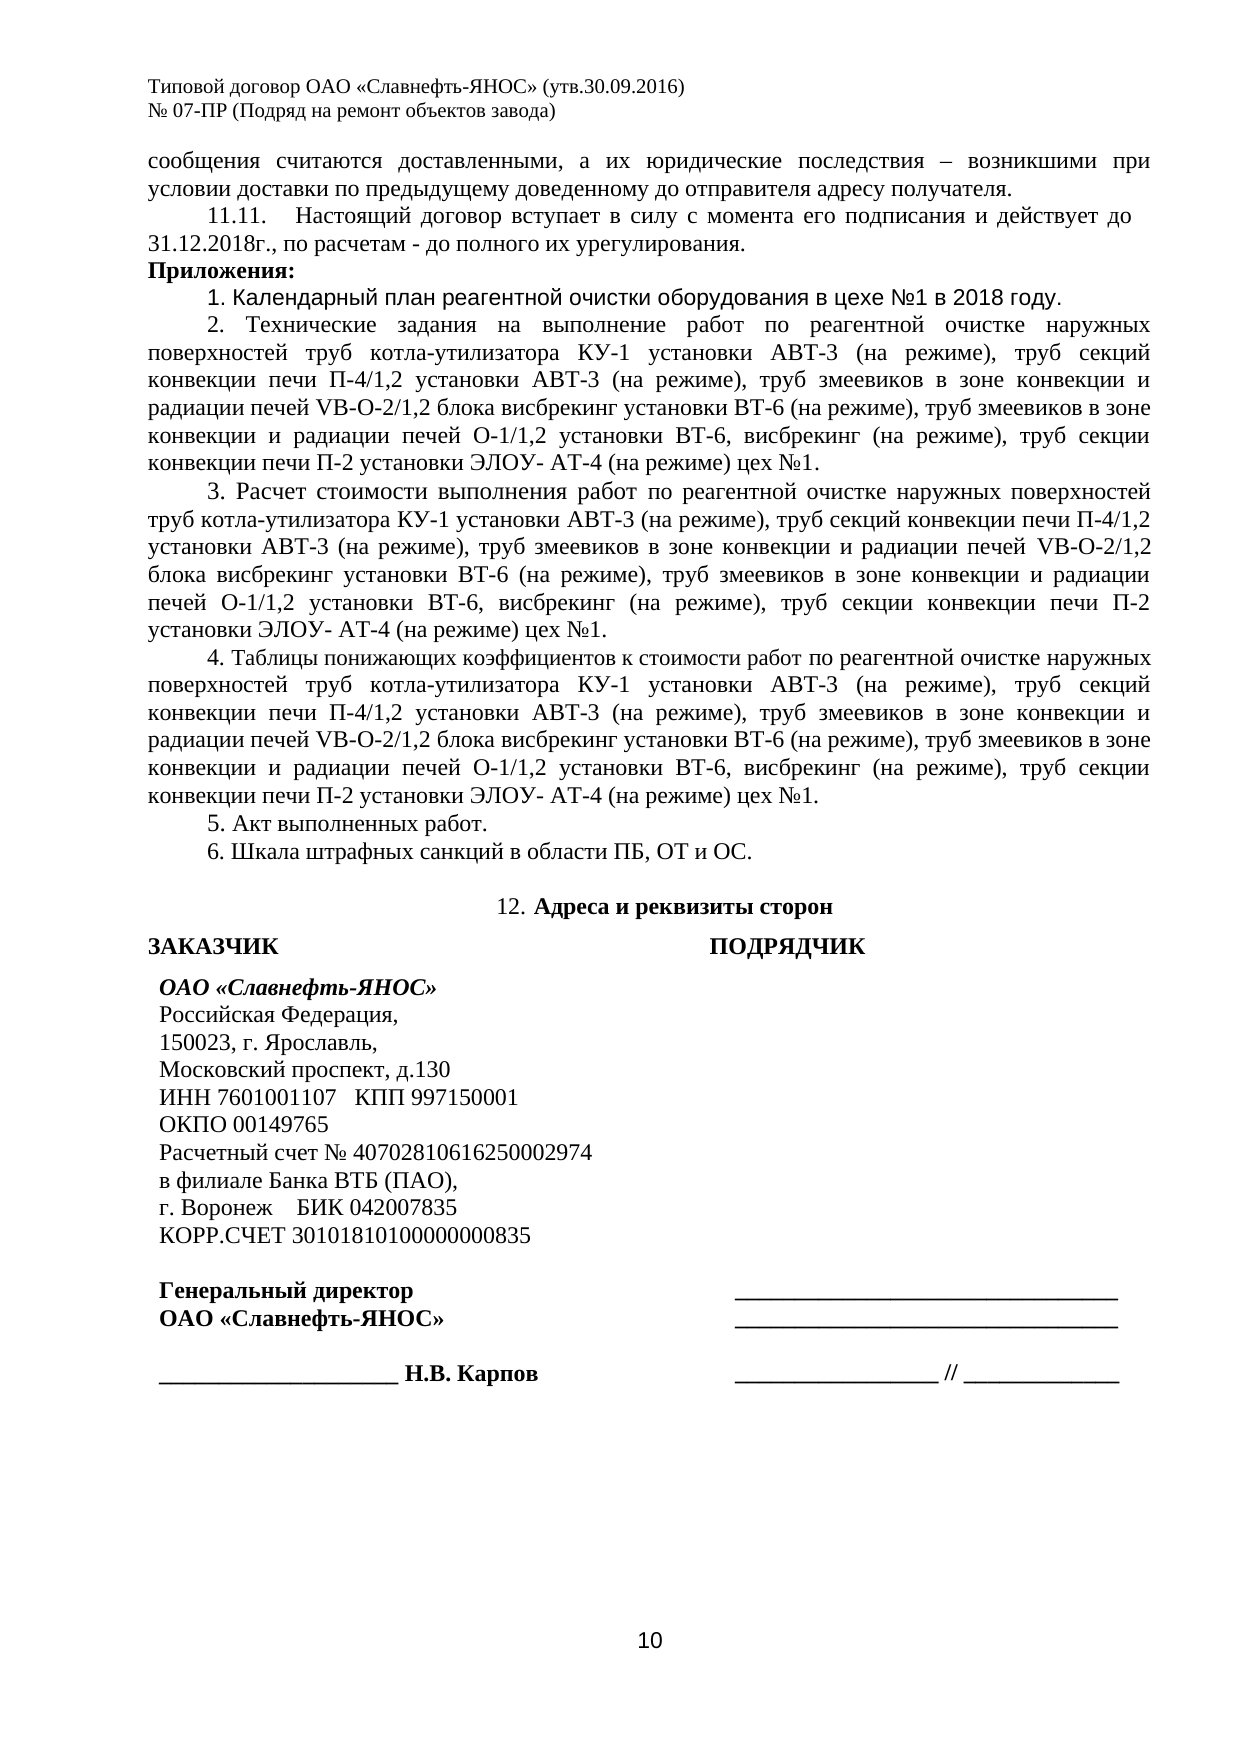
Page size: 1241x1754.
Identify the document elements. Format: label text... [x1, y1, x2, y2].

text ЗАКАЗЧИК ПОДРЯДЧИК [148, 932, 1152, 960]
table_header ОАО «Славнефть-ЯНОС» Российская Федерация, 150023, г. Ярославль, Московский проспект, д.130 ИНН 7601001107 КПП 997150001 ОКПО 00149765 Расчетный счет № 40702810616250002974 в филиале Банка ВТБ (ПАО), г. Воронеж БИК 042007835 КОРР.СЧЕТ 30101810100000000835 Генеральный директор ОАО «Славнефть-ЯНОС» ____________________ [159, 960, 720, 1402]
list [148, 146, 1152, 201]
list Адреса и реквизиты сторон [177, 892, 1152, 920]
list Настоящий договор вступает в силу с момента его подписания и действует до [148, 201, 1152, 256]
text Приложения: [148, 256, 1152, 284]
